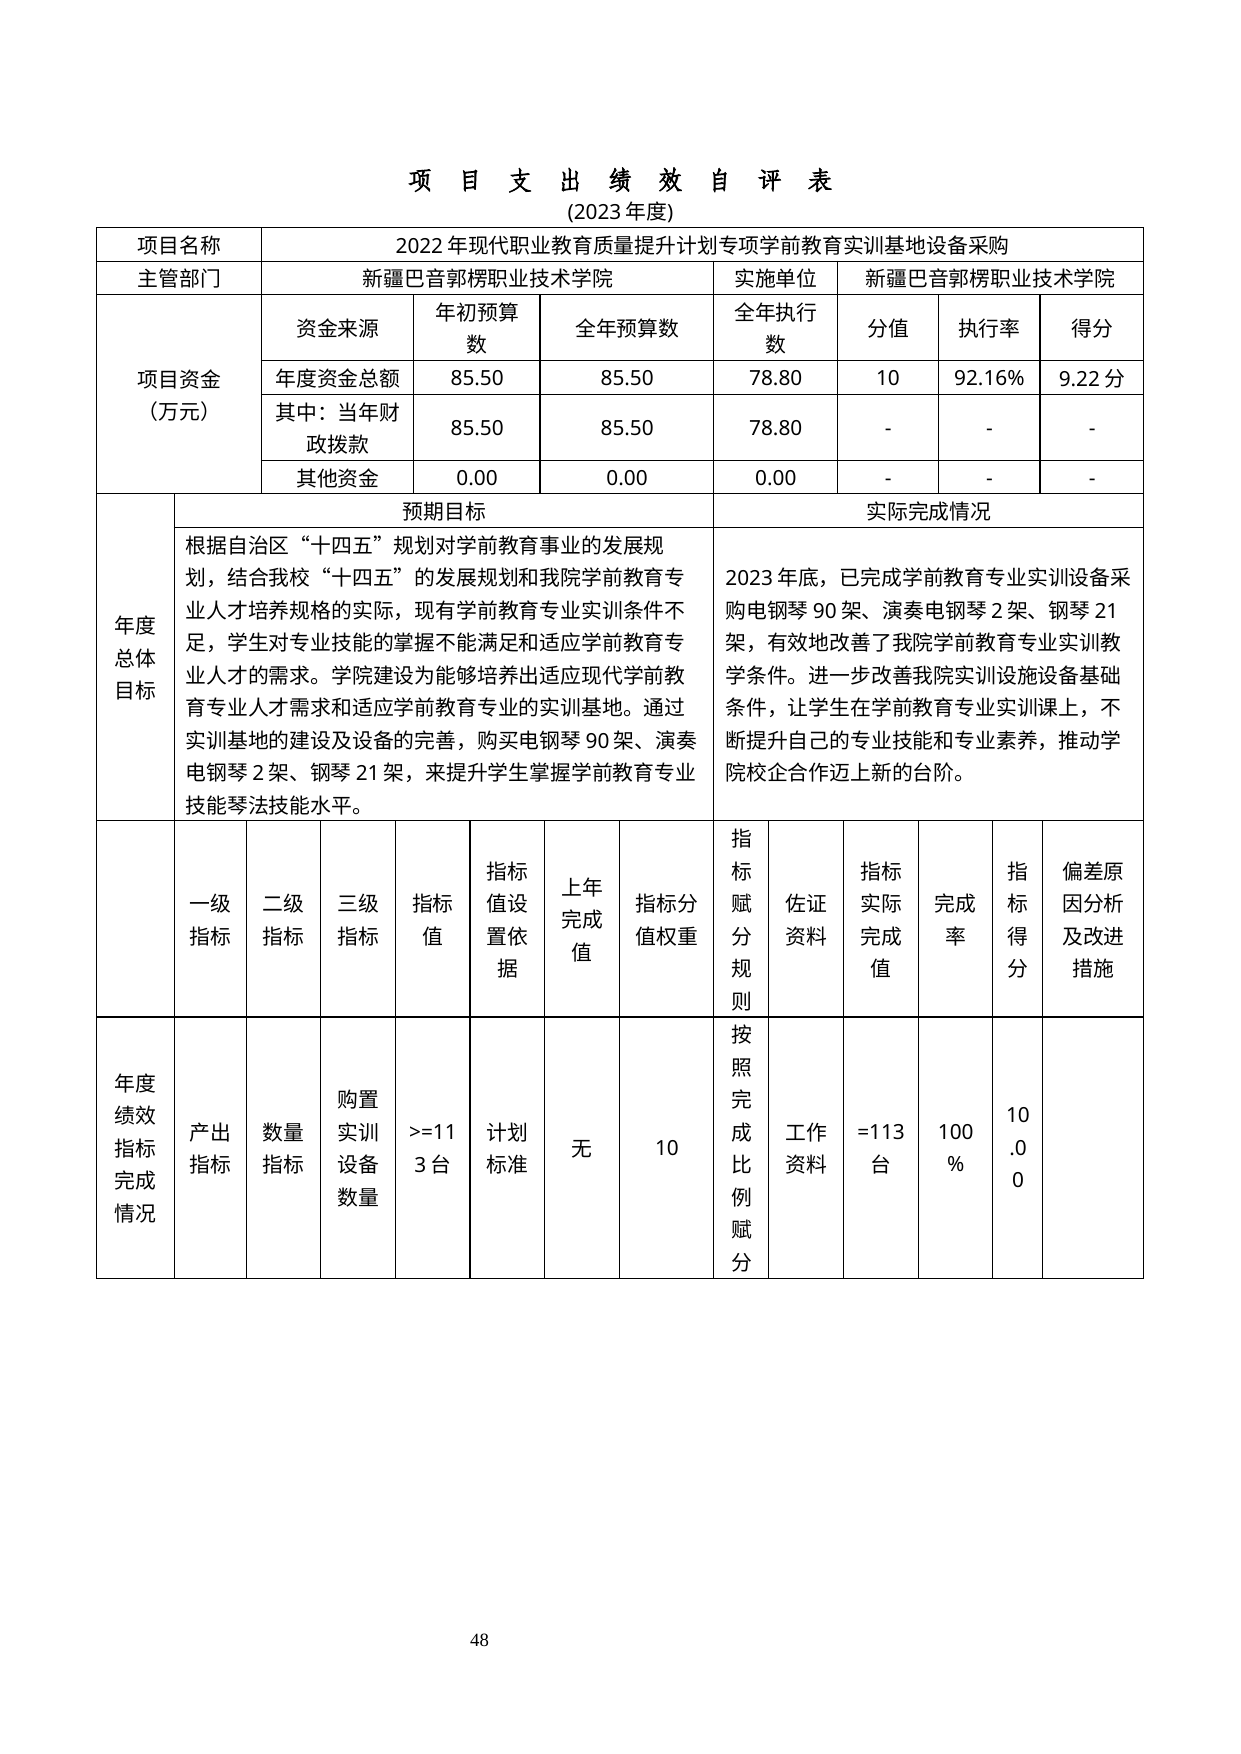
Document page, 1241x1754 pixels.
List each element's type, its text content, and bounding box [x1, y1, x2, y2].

table_cell 其中：当年财政拨款 [262, 395, 413, 460]
table_cell 年初预算数 [414, 295, 539, 360]
table_cell 偏差原因分析及改进措施 [1043, 821, 1143, 1016]
table_cell 资金来源 [262, 295, 413, 360]
table_cell 年度资金总额 [262, 361, 413, 394]
table_cell - [939, 461, 1039, 493]
table_cell 数量指标 [247, 1018, 320, 1277]
table_cell >=113台 [396, 1018, 469, 1277]
table_cell 二级指标 [247, 821, 320, 1016]
table_cell 10.00 [993, 1018, 1042, 1277]
table_cell 得分 [1041, 295, 1143, 360]
table_cell - [838, 461, 938, 493]
table_cell 新疆巴音郭楞职业技术学院 [838, 262, 1143, 294]
table_cell 计划标准 [471, 1018, 544, 1277]
table_cell 85.50 [541, 361, 713, 394]
table_cell 按照完成比例赋分 [714, 1018, 768, 1277]
table_cell - [838, 395, 938, 460]
table_cell [97, 821, 174, 1016]
table_cell 9.22分 [1041, 361, 1143, 394]
table_cell 新疆巴音郭楞职业技术学院 [262, 262, 713, 294]
table_cell - [939, 395, 1039, 460]
table_cell [1043, 1018, 1143, 1277]
table_cell 0.00 [541, 461, 713, 493]
table_cell 指标值设置依据 [471, 821, 544, 1016]
table_cell 指标得分 [993, 821, 1042, 1016]
table_cell 其他资金 [262, 461, 413, 493]
table_cell 78.80 [714, 361, 837, 394]
table_cell 实施单位 [714, 262, 837, 294]
table_cell 实际完成情况 [714, 494, 1143, 527]
table_cell 指标实际完成值 [844, 821, 918, 1016]
table_cell =113台 [844, 1018, 918, 1277]
table_cell 项目名称 [97, 228, 261, 261]
table_cell 购置实训设备数量 [321, 1018, 395, 1277]
table_cell 0.00 [714, 461, 837, 493]
table_header 项 目 支 出 绩 效 自 评 表 [97, 162, 1143, 194]
table_cell 三级指标 [321, 821, 395, 1016]
table_cell - [1041, 395, 1143, 460]
table_cell 主管部门 [97, 262, 261, 294]
table_cell 100% [919, 1018, 992, 1277]
table_cell 预期目标 [175, 494, 713, 527]
table_cell 上年完成值 [545, 821, 619, 1016]
table_cell - [1041, 461, 1143, 493]
table_cell 全年执行数 [714, 295, 837, 360]
table_cell 92.16% [939, 361, 1039, 394]
table_cell 全年预算数 [541, 295, 713, 360]
table_cell 分值 [838, 295, 938, 360]
table_cell 产出指标 [175, 1018, 246, 1277]
table_cell 10 [838, 361, 938, 394]
table_cell 78.80 [714, 395, 837, 460]
table_cell 根据自治区“十四五”规划对学前教育事业的发展规划，结合我校“十四五”的发展规划和我院学前教育专业人才培养规格的实际，现有学前教育专业实训条件不足，学生对专业技能的掌握不能满足和适应学前教育专业人才的需求。学院建设为能够培养出适应现代学前教育专业人才需求和适应学前教育专业的实训基地。通过实训基地的建设及设备的完善，购买电钢琴90架、演奏电钢琴2架、钢琴21架，来提升学生掌握学前教育专业技能琴法技能水平。 [175, 528, 713, 820]
table_cell 85.50 [414, 395, 539, 460]
table_cell 执行率 [939, 295, 1039, 360]
table_cell 0.00 [414, 461, 539, 493]
table_cell 指标分值权重 [620, 821, 713, 1016]
table_cell 85.50 [414, 361, 539, 394]
table_cell 85.50 [541, 395, 713, 460]
table_cell 2022年现代职业教育质量提升计划专项学前教育实训基地设备采购 [262, 228, 1143, 261]
table_cell (2023年度) [97, 195, 1143, 227]
table_cell 指标赋分规则 [714, 821, 768, 1016]
table_cell 2023年底，已完成学前教育专业实训设备采购电钢琴90架、演奏电钢琴2架、钢琴21架，有效地改善了我院学前教育专业实训教学条件。进一步改善我院实训设施设备基础条件，让学生在学前教育专业实训课上，不断提升自己的专业技能和专业素养，推动学院校企合作迈上新的台阶。 [714, 528, 1143, 820]
table_cell 指标值 [396, 821, 469, 1016]
table_cell 无 [545, 1018, 619, 1277]
table_cell 工作资料 [769, 1018, 843, 1277]
table_cell 佐证资料 [769, 821, 843, 1016]
table_cell 项目资金 （万元） [97, 295, 261, 493]
table_cell 一级指标 [175, 821, 246, 1016]
table_cell 完成率 [919, 821, 992, 1016]
table_cell 年度绩效指标完成情况 [97, 1018, 174, 1277]
table_cell 10 [620, 1018, 713, 1277]
table_cell 年度总体目标 [97, 494, 174, 820]
